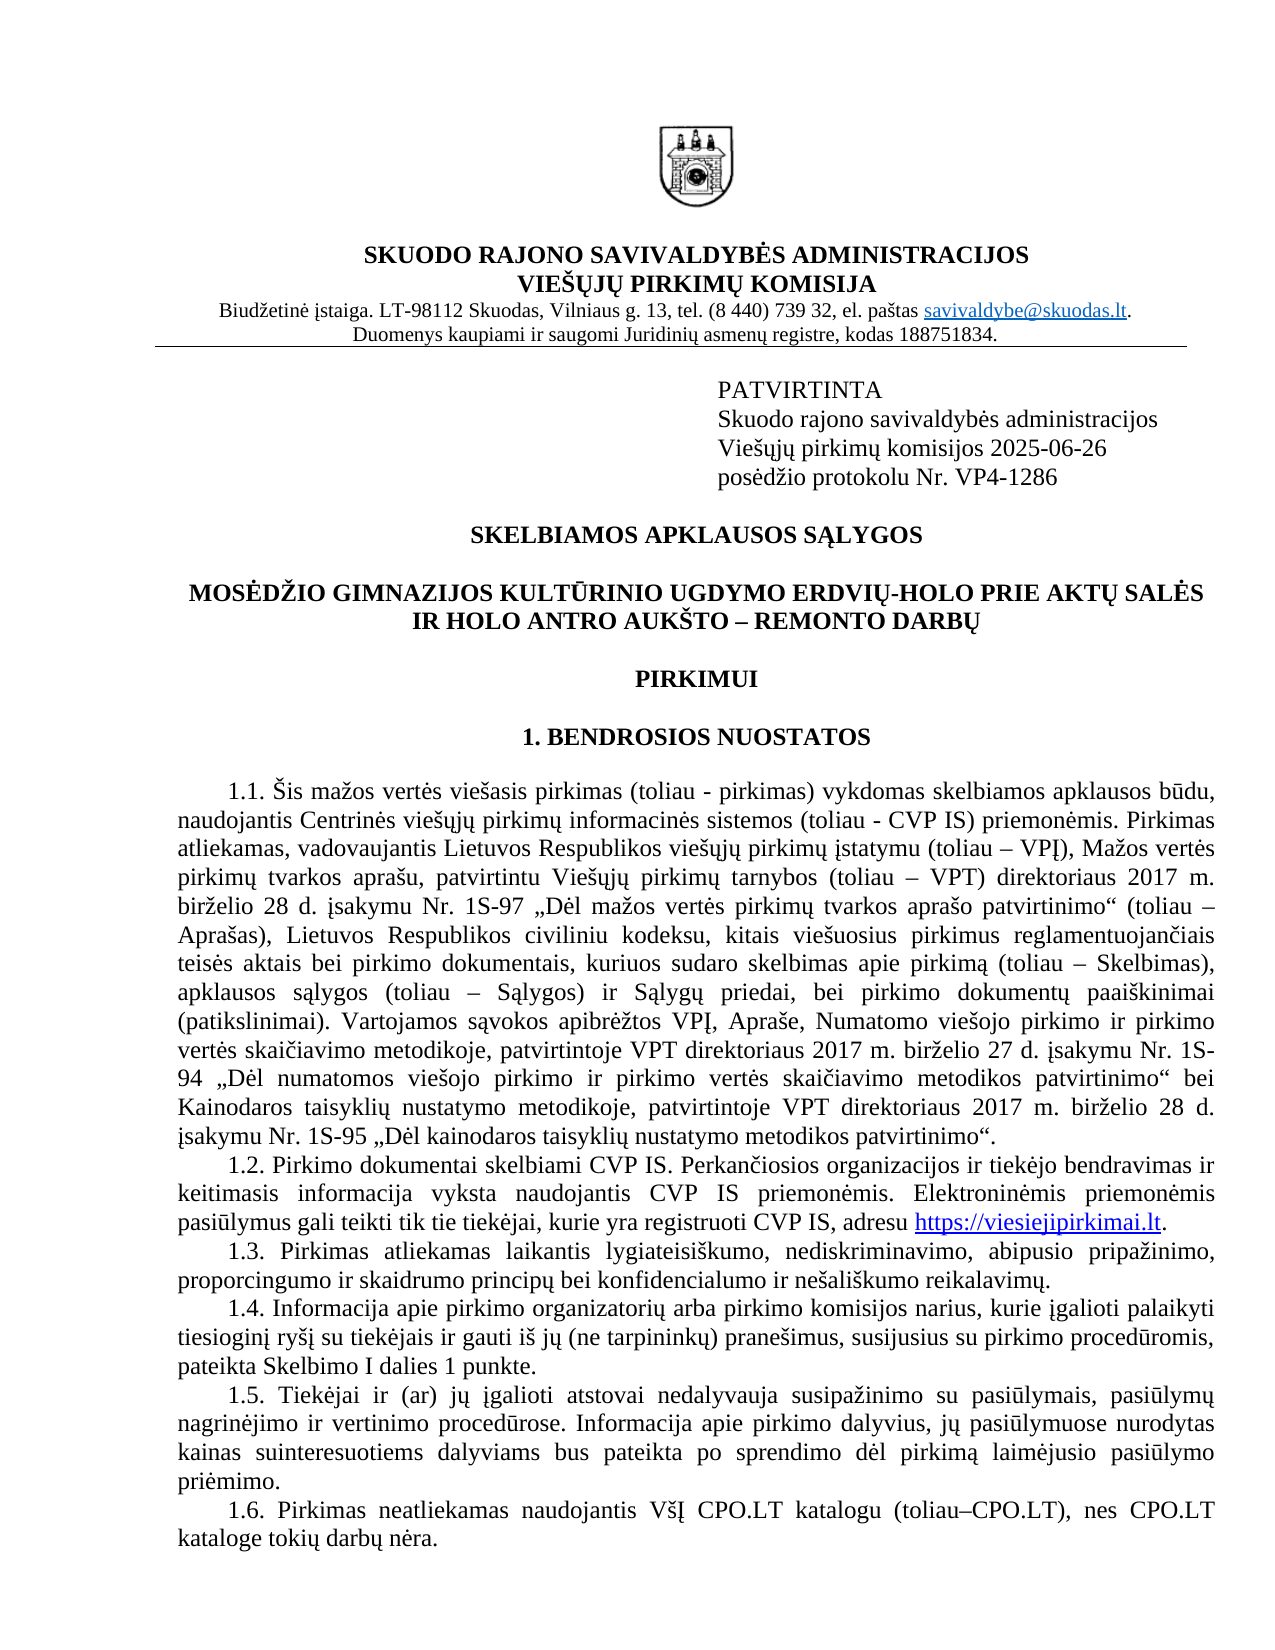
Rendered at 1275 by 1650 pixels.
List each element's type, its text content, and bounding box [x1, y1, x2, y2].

text 1. BENDROSIOS NUOSTATOS [177, 722, 1216, 751]
text SKUODO RAJONO SAVIVALDYBĖS ADMINISTRACIJOS [177, 240, 1216, 269]
text Viešųjų pirkimų komisijos 2025-06-26 [679, 433, 1216, 462]
text PATVIRTINTA [679, 376, 1216, 404]
text 1.2. Pirkimo dokumentai skelbiami CVP IS. Perkančiosios organizacijos ir tiekėjo bendravimas ir keitimasis informacija vyksta naudojantis CVP IS priemonėmis. Elektroninėmis priemonėmis pasiūlymus gali teikti tik tie tiekėjai, kurie yra registruoti CVP IS, adresu https://viesiejipirkimai.lt. [177, 1150, 1216, 1236]
text 1.1. Šis mažos vertės viešasis pirkimas (toliau - pirkimas) vykdomas skelbiamos apklausos būdu, naudojantis Centrinės viešųjų pirkimų informacinės sistemos (toliau - CVP IS) priemonėmis. Pirkimas atliekamas, vadovaujantis Lietuvos Respublikos viešųjų pirkimų įstatymu (toliau – VPĮ), Mažos vertės pirkimų tvarkos aprašu, patvirtintu Viešųjų pirkimų tarnybos (toliau – VPT) direktoriaus 2017 m. birželio 28 d. įsakymu Nr. 1S-97 „Dėl mažos vertės pirkimų tvarkos aprašo patvirtinimo“ (toliau – Aprašas), Lietuvos Respublikos civiliniu kodeksu, kitais viešuosius pirkimus reglamentuojančiais teisės aktais bei pirkimo dokumentais, kuriuos sudaro skelbimas apie pirkimą (toliau – Skelbimas), apklausos sąlygos (toliau – Sąlygos) ir Sąlygų priedai, bei pirkimo dokumentų paaiškinimai (patikslinimai). Vartojamos sąvokos apibrėžtos VPĮ, Apraše, Numatomo viešojo pirkimo ir pirkimo vertės skaičiavimo metodikoje, patvirtintoje VPT direktoriaus 2017 m. birželio 27 d. įsakymu Nr. 1S-94 „Dėl numatomos viešojo pirkimo ir pirkimo vertės skaičiavimo metodikos patvirtinimo“ bei Kainodaros taisyklių nustatymo metodikoje, patvirtintoje VPT direktoriaus 2017 m. birželio 28 d. įsakymu Nr. 1S-95 „Dėl kainodaros taisyklių nustatymo metodikos patvirtinimo“. [177, 776, 1216, 1150]
text posėdžio protokolu Nr. VP4-1286 [679, 462, 1216, 491]
text PIRKIMUI [177, 664, 1216, 693]
text 1.4. Informacija apie pirkimo organizatorių arba pirkimo komisijos narius, kurie įgalioti palaikyti tiesioginį ryšį su tiekėjais ir gauti iš jų (ne tarpininkų) pranešimus, susijusius su pirkimo procedūromis, pateikta Skelbimo I dalies 1 punkte. [177, 1293, 1216, 1380]
text SKELBIAMOS APKLAUSOS SĄLYGOS [177, 520, 1216, 548]
text MOSĖDŽIO GIMNAZIJOS KULTŪRINIO UGDYMO ERDVIŲ-HOLO PRIE AKTŲ SALĖS IR HOLO ANTRO AUKŠTO – REMONTO DARBŲ [177, 578, 1216, 635]
table_header Biudžetinė įstaiga. LT-98112 Skuodas, Vilniaus g. 13, tel. (8 440) 739 32, el. paštas savivaldybe@skuodas.lt. Duomenys kaupiami ir saugomi Juridinių asmenų registre, kodas 188751834. [155, 298, 1187, 346]
text 1.3. Pirkimas atliekamas laikantis lygiateisiškumo, nediskriminavimo, abipusio pripažinimo, proporcingumo ir skaidrumo principų bei konfidencialumo ir nešališkumo reikalavimų. [177, 1236, 1216, 1293]
text VIEŠŲJŲ PIRKIMŲ KOMISIJA [177, 269, 1216, 298]
text Skuodo rajono savivaldybės administracijos [679, 404, 1216, 433]
text 1.5. Tiekėjai ir (ar) jų įgalioti atstovai nedalyvauja susipažinimo su pasiūlymais, pasiūlymų nagrinėjimo ir vertinimo procedūrose. Informacija apie pirkimo dalyvius, jų pasiūlymuose nurodytas kainas suinteresuotiems dalyviams bus pateikta po sprendimo dėl pirkimą laimėjusio pasiūlymo priėmimo. [177, 1380, 1216, 1495]
text 1.6. Pirkimas neatliekamas naudojantis VšĮ CPO.LT katalogu (toliau–CPO.LT), nes CPO.LT kataloge tokių darbų nėra. [177, 1495, 1216, 1552]
